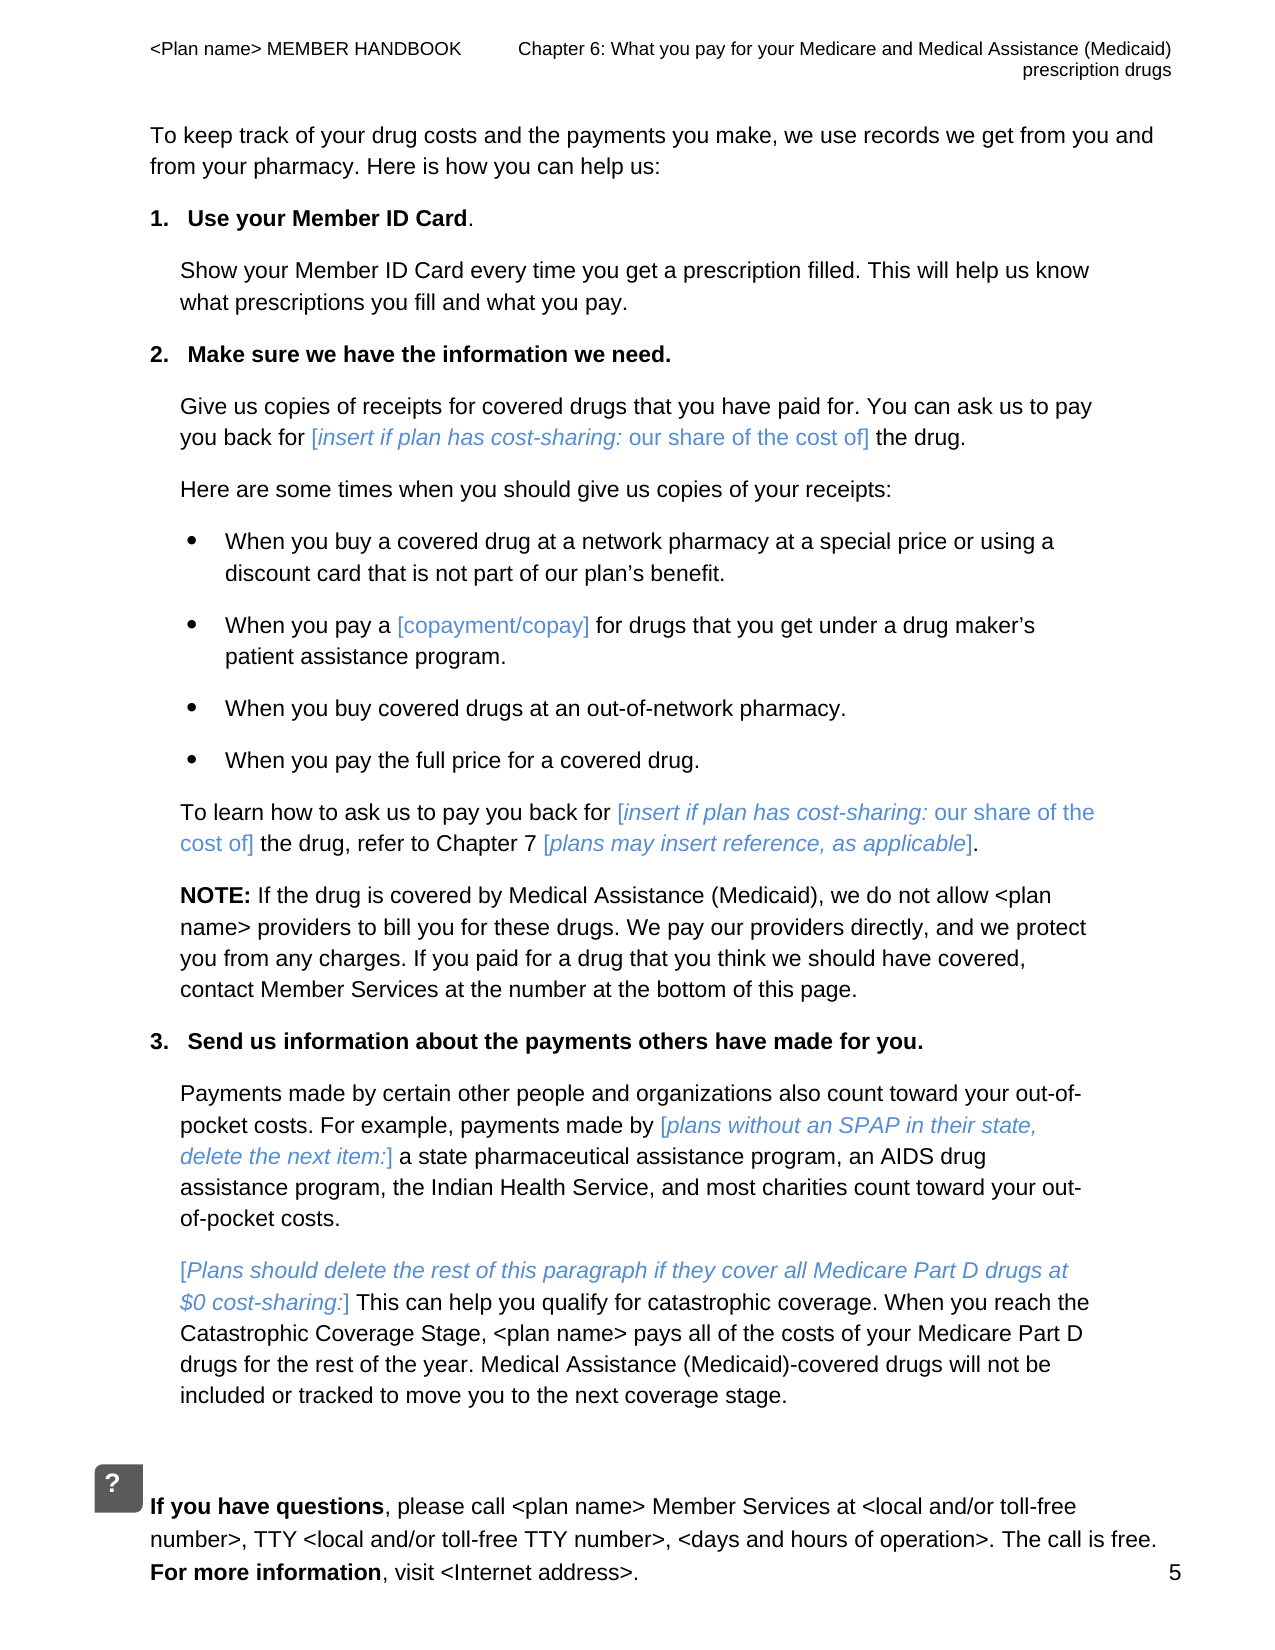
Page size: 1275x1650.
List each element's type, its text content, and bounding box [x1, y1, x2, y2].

text Give us copies of receipts for covered drugs that you have paid for. You can ask us to pay you back for [insert if plan has cost-sharing: our share of the cost of] the drug. [180, 389, 1096, 452]
text Show your Member ID Card every time you get a prescription filled. This will help us know what prescriptions you fill and what you pay. [180, 254, 1096, 316]
text To keep track of your drug costs and the payments you make, we use records we get from you and from your pharmacy. Here is how you can help us: [150, 118, 1171, 181]
text Here are some times when you should give us copies of your receipts: [180, 473, 1096, 504]
list When you buy a covered drug at a network pharmacy at a special price or using a discount card that is not part of our plan’s benefit. [187, 525, 1096, 587]
list When you buy covered drugs at an out-of-network pharmacy. [187, 691, 1096, 723]
list When you pay a [copayment/copay] for drugs that you get under a drug maker’s patient assistance program. [187, 608, 1096, 671]
text NOTE: If the drug is covered by Medical Assistance (Medicaid), we do not allow <plan name> providers to bill you for these drugs. We pay our providers directly, and we protect you from any charges. If you paid for a drug that you think we should have covered, contact Member Services at the number at the bottom of this page. [180, 879, 1096, 1004]
text To learn how to ask us to pay you back for [insert if plan has cost-sharing: our share of the cost of] the drug, refer to Chapter 7 [plans may insert reference, as applicable]. [180, 796, 1096, 858]
list Send us information about the payments others have made for you. [150, 1025, 1096, 1056]
list Make sure we have the information we need. [150, 337, 1096, 368]
text [Plans should delete the rest of this paragraph if they cover all Medicare Part D drugs at $0 cost-sharing:] This can help you qualify for catastrophic coverage. When you reach the Catastrophic Coverage Stage, <plan name> pays all of the costs of your Medicare Part D drugs for the rest of the year. Medical Assistance (Medicaid)-covered drugs will not be included or tracked to move you to the next coverage stage. [180, 1254, 1096, 1410]
list When you pay the full price for a covered drug. [187, 743, 1096, 775]
text Payments made by certain other people and organizations also count toward your out-of-pocket costs. For example, payments made by [plans without an SPAP in their state, delete the next item:] a state pharmaceutical assistance program, an AIDS drug assistance program, the Indian Health Service, and most charities count toward your out-of-pocket costs. [180, 1077, 1096, 1233]
list Use your Member ID Card. [150, 202, 1096, 233]
